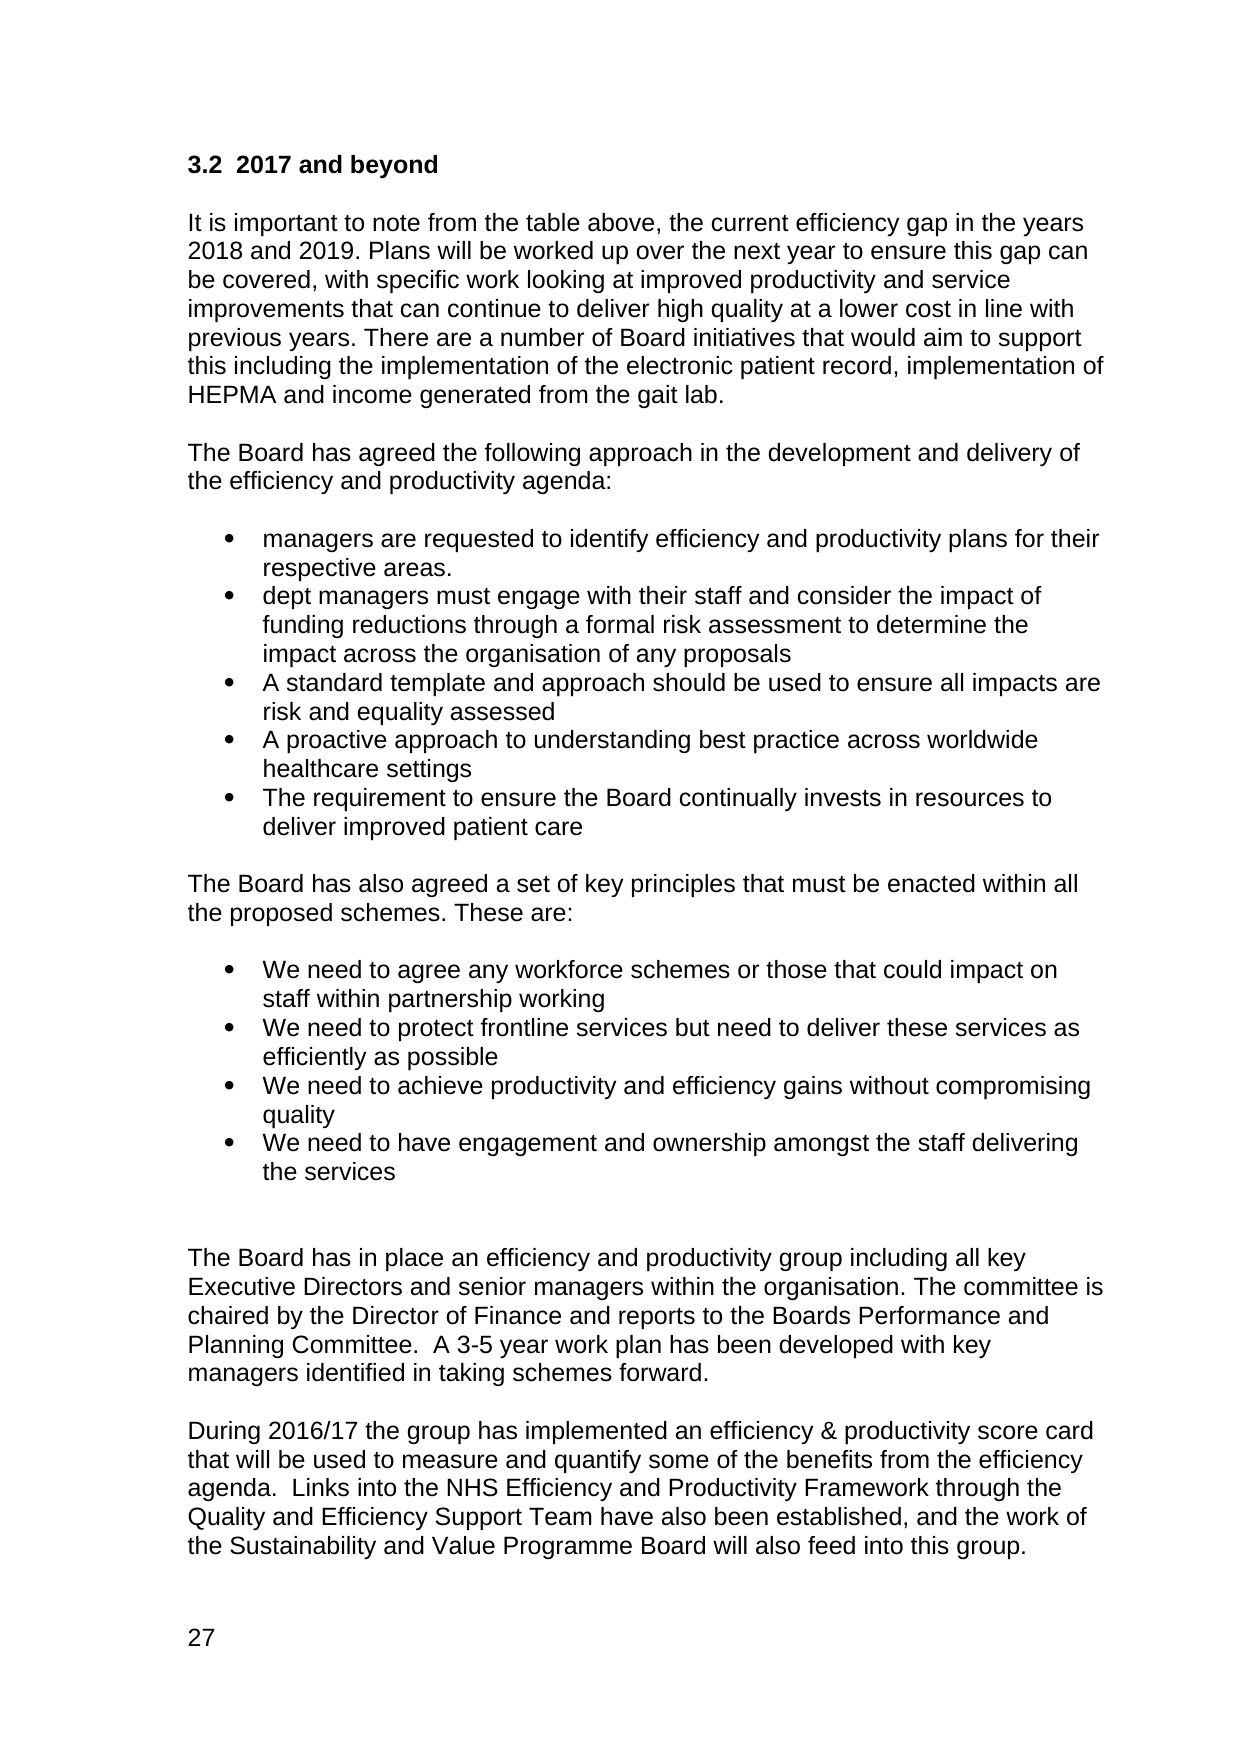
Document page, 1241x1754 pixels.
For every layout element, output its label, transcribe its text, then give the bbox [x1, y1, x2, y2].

text It is important to note from the table above, the current efficiency gap in the years 2018 and 2019. Plans will be worked up over the next year to ensure this gap can be covered, with specific work looking at improved productivity and service improvements that can continue to deliver high quality at a lower cost in line with previous years. There are a number of Board initiatives that would aim to support this including the implementation of the electronic patient record, implementation of HEPMA and income generated from the gait lab. [187, 207, 1106, 409]
list A proactive approach to understanding best practice across worldwide healthcare settings [225, 725, 1106, 783]
list We need to have engagement and ownership amongst the staff delivering the services [225, 1128, 1106, 1186]
list We need to achieve productivity and efficiency gains without compromising quality [225, 1071, 1106, 1128]
list We need to protect frontline services but need to deliver these services as efficiently as possible [225, 1013, 1106, 1071]
list We need to agree any workforce schemes or those that could impact on staff within partnership working [225, 956, 1106, 1013]
list The requirement to ensure the Board continually invests in resources to deliver improved patient care [225, 783, 1106, 841]
text The Board has also agreed a set of key principles that must be enacted within all the proposed schemes. These are: [187, 869, 1106, 927]
text The Board has agreed the following approach in the development and delivery of the efficiency and productivity agenda: [187, 437, 1106, 495]
text 3.2 2017 and beyond [187, 150, 1106, 179]
list A standard template and approach should be used to ensure all impacts are risk and equality assessed [225, 668, 1106, 725]
list managers are requested to identify efficiency and productivity plans for their respective areas. [225, 524, 1106, 581]
text During 2016/17 the group has implemented an efficiency & productivity score card that will be used to measure and quantify some of the benefits from the efficiency agenda. Links into the NHS Efficiency and Productivity Framework through the Quality and Efficiency Support Team have also been established, and the work of the Sustainability and Value Programme Board will also feed into this group. [187, 1416, 1106, 1560]
text The Board has in place an efficiency and productivity group including all key Executive Directors and senior managers within the organisation. The committee is chaired by the Director of Finance and reports to the Boards Performance and Planning Committee. A 3-5 year work plan has been developed with key managers identified in taking schemes forward. [187, 1243, 1106, 1387]
list dept managers must engage with their staff and consider the impact of funding reductions through a formal risk assessment to determine the impact across the organisation of any proposals [225, 581, 1106, 668]
